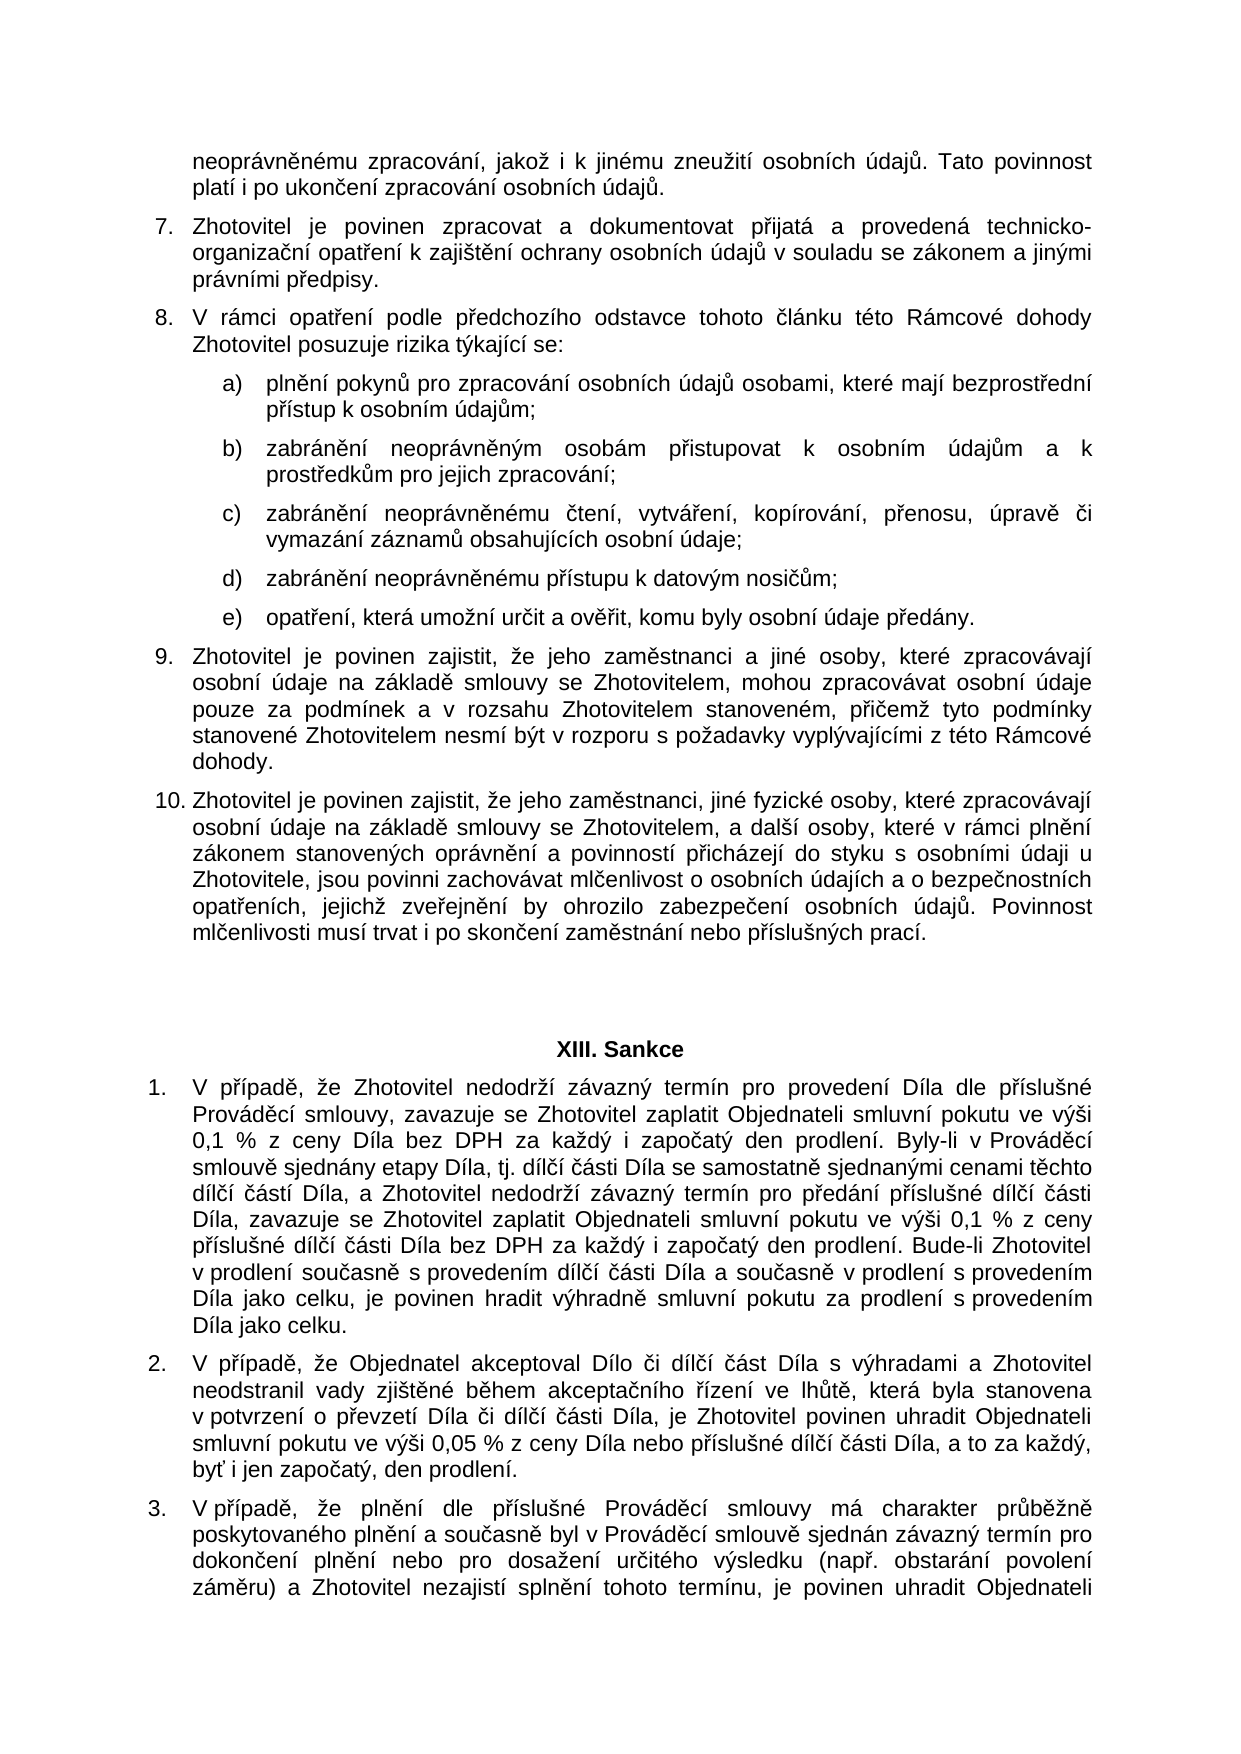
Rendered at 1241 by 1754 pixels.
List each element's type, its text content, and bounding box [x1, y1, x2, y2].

list plnění pokynů pro zpracování osobních údajů osobami, které mají bezprostřední přístup k osobním údajům; [222, 369, 1093, 422]
list zabránění neoprávněným osobám přistupovat k osobním údajům a k prostředkům pro jejich zpracování; [222, 435, 1093, 487]
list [154, 148, 1093, 200]
list V případě, že Zhotovitel nedodrží závazný termín pro provedení Díla dle příslušné Prováděcí smlouvy, zavazuje se Zhotovitel zaplatit Objednateli smluvní pokutu ve výši 0,1 % z ceny Díla bez DPH za každý i započatý den prodlení. Byly-li v Prováděcí smlouvě sjednány etapy Díla, tj. dílčí části Díla se samostatně sjednanými cenami těchto dílčí částí Díla, a Zhotovitel nedodrží závazný termín pro předání příslušné dílčí části Díla, zavazuje se Zhotovitel zaplatit Objednateli smluvní pokutu ve výši 0,1 % z ceny příslušné dílčí části Díla bez DPH za každý i započatý den prodlení. Bude-li Zhotovitel v prodlení současně s provedením dílčí části Díla a současně v prodlení s provedením Díla jako celku, je povinen hradit výhradně smluvní pokutu za prodlení s provedením Díla jako celku. [148, 1074, 1093, 1338]
list zabránění neoprávněnému čtení, vytváření, kopírování, přenosu, úpravě či vymazání záznamů obsahujících osobní údaje; [222, 500, 1093, 553]
list V rámci opatření podle předchozího odstavce tohoto článku této Rámcové dohody Zhotovitel posuzuje rizika týkající se: [154, 304, 1093, 357]
list Zhotovitel je povinen zajistit, že jeho zaměstnanci, jiné fyzické osoby, které zpracovávají osobní údaje na základě smlouvy se Zhotovitelem, a další osoby, které v rámci plnění zákonem stanovených oprávnění a povinností přicházejí do styku s osobními údaji u Zhotovitele, jsou povinni zachovávat mlčenlivost o osobních údajích a o bezpečnostních opatřeních, jejichž zveřejnění by ohrozilo zabezpečení osobních údajů. Povinnost mlčenlivosti musí trvat i po skončení zaměstnání nebo příslušných prací. [154, 787, 1093, 945]
list Zhotovitel je povinen zpracovat a dokumentovat přijatá a provedená technicko-organizační opatření k zajištění ochrany osobních údajů v souladu se zákonem a jinými právními předpisy. [154, 213, 1093, 292]
list V případě, že Objednatel akceptoval Dílo či dílčí část Díla s výhradami a Zhotovitel neodstranil vady zjištěné během akceptačního řízení ve lhůtě, která byla stanovena v potvrzení o převzetí Díla či dílčí části Díla, je Zhotovitel povinen uhradit Objednateli smluvní pokutu ve výši 0,05 % z ceny Díla nebo příslušné dílčí části Díla, a to za každý, byť i jen započatý, den prodlení. [148, 1350, 1093, 1482]
list Zhotovitel je povinen zajistit, že jeho zaměstnanci a jiné osoby, které zpracovávají osobní údaje na základě smlouvy se Zhotovitelem, mohou zpracovávat osobní údaje pouze za podmínek a v rozsahu Zhotovitelem stanoveném, přičemž tyto podmínky stanovené Zhotovitelem nesmí být v rozporu s požadavky vyplývajícími z této Rámcové dohody. [154, 643, 1093, 775]
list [148, 1495, 1093, 1600]
list zabránění neoprávněnému přístupu k datovým nosičům; [222, 565, 1093, 592]
list opatření, která umožní určit a ověřit, komu byly osobní údaje předány. [222, 604, 1093, 630]
text XIII. Sankce [148, 1036, 1093, 1062]
